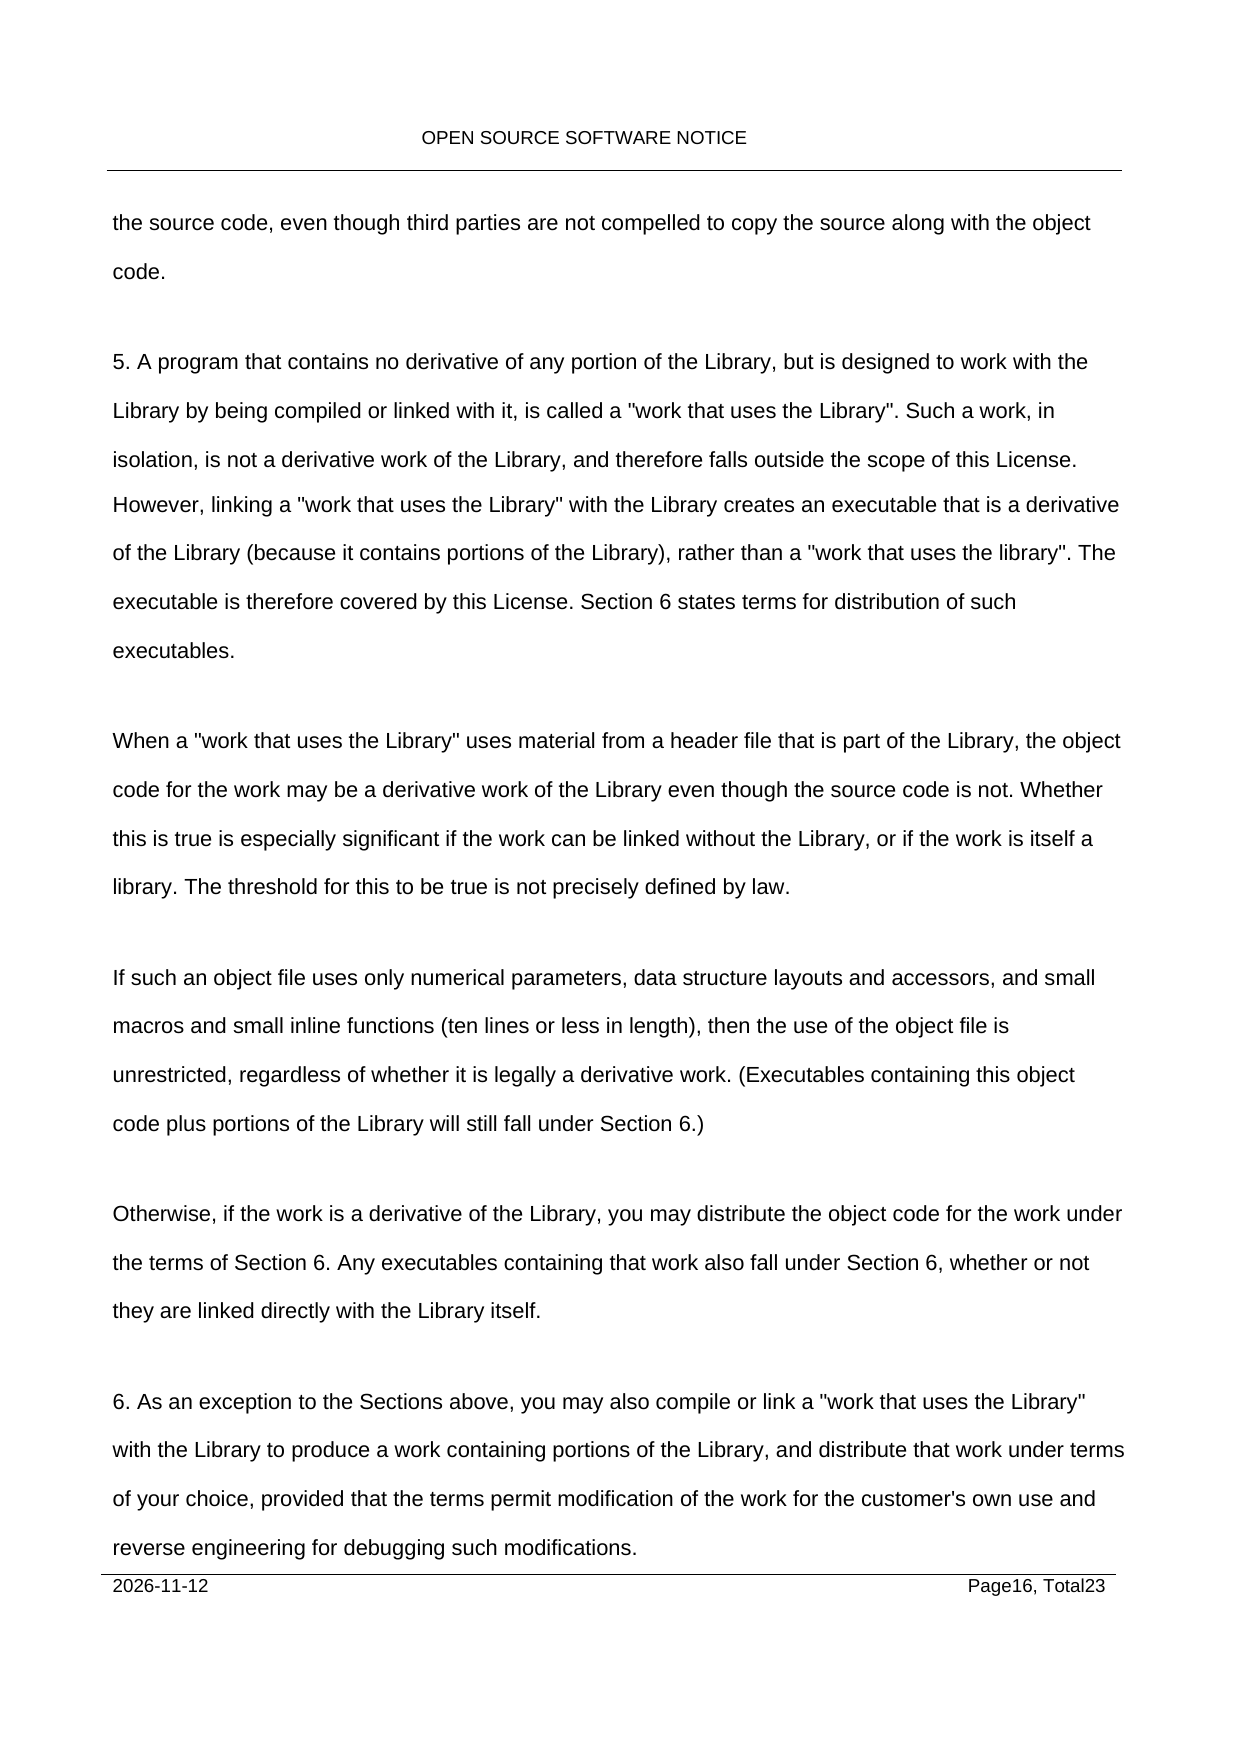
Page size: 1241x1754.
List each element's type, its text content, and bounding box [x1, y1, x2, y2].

text When a "work that uses the Library" uses material from a header file that is part of the Library, the object code for the work may be a derivative work of the Library even though the source code is not. Whether this is true is especially significant if the work can be linked without the Library, or if the work is itself a library. The threshold for this to be true is not precisely defined by law. [112, 724, 1128, 903]
text If such an object file uses only numerical parameters, data structure layouts and accessors, and small macros and small inline functions (ten lines or less in length), then the use of the object file is unrestricted, regardless of whether it is legally a derivative work. (Executables containing this object code plus portions of the Library will still fall under Section 6.) [112, 961, 1128, 1139]
text Otherwise, if the work is a derivative of the Library, you may distribute the object code for the work under the terms of Section 6. Any executables containing that work also fall under Section 6, whether or not they are linked directly with the Library itself. [112, 1197, 1128, 1327]
text 5. A program that contains no derivative of any portion of the Library, but is designed to work with the Library by being compiled or linked with it, is called a "work that uses the Library". Such a work, in isolation, is not a derivative work of the Library, and therefore falls outside the scope of this License. [112, 345, 1128, 475]
text 6. As an exception to the Sections above, you may also compile or link a "work that uses the Library" with the Library to produce a work containing portions of the Library, and distribute that work under terms of your choice, provided that the terms permit modification of the work for the customer's own use and reverse engineering for debugging such modifications. [112, 1385, 1128, 1564]
text However, linking a "work that uses the Library" with the Library creates an executable that is a derivative of the Library (because it contains portions of the Library), rather than a "work that uses the library". The executable is therefore covered by this License. Section 6 states terms for distribution of such executables. [112, 488, 1128, 667]
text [112, 206, 1128, 288]
